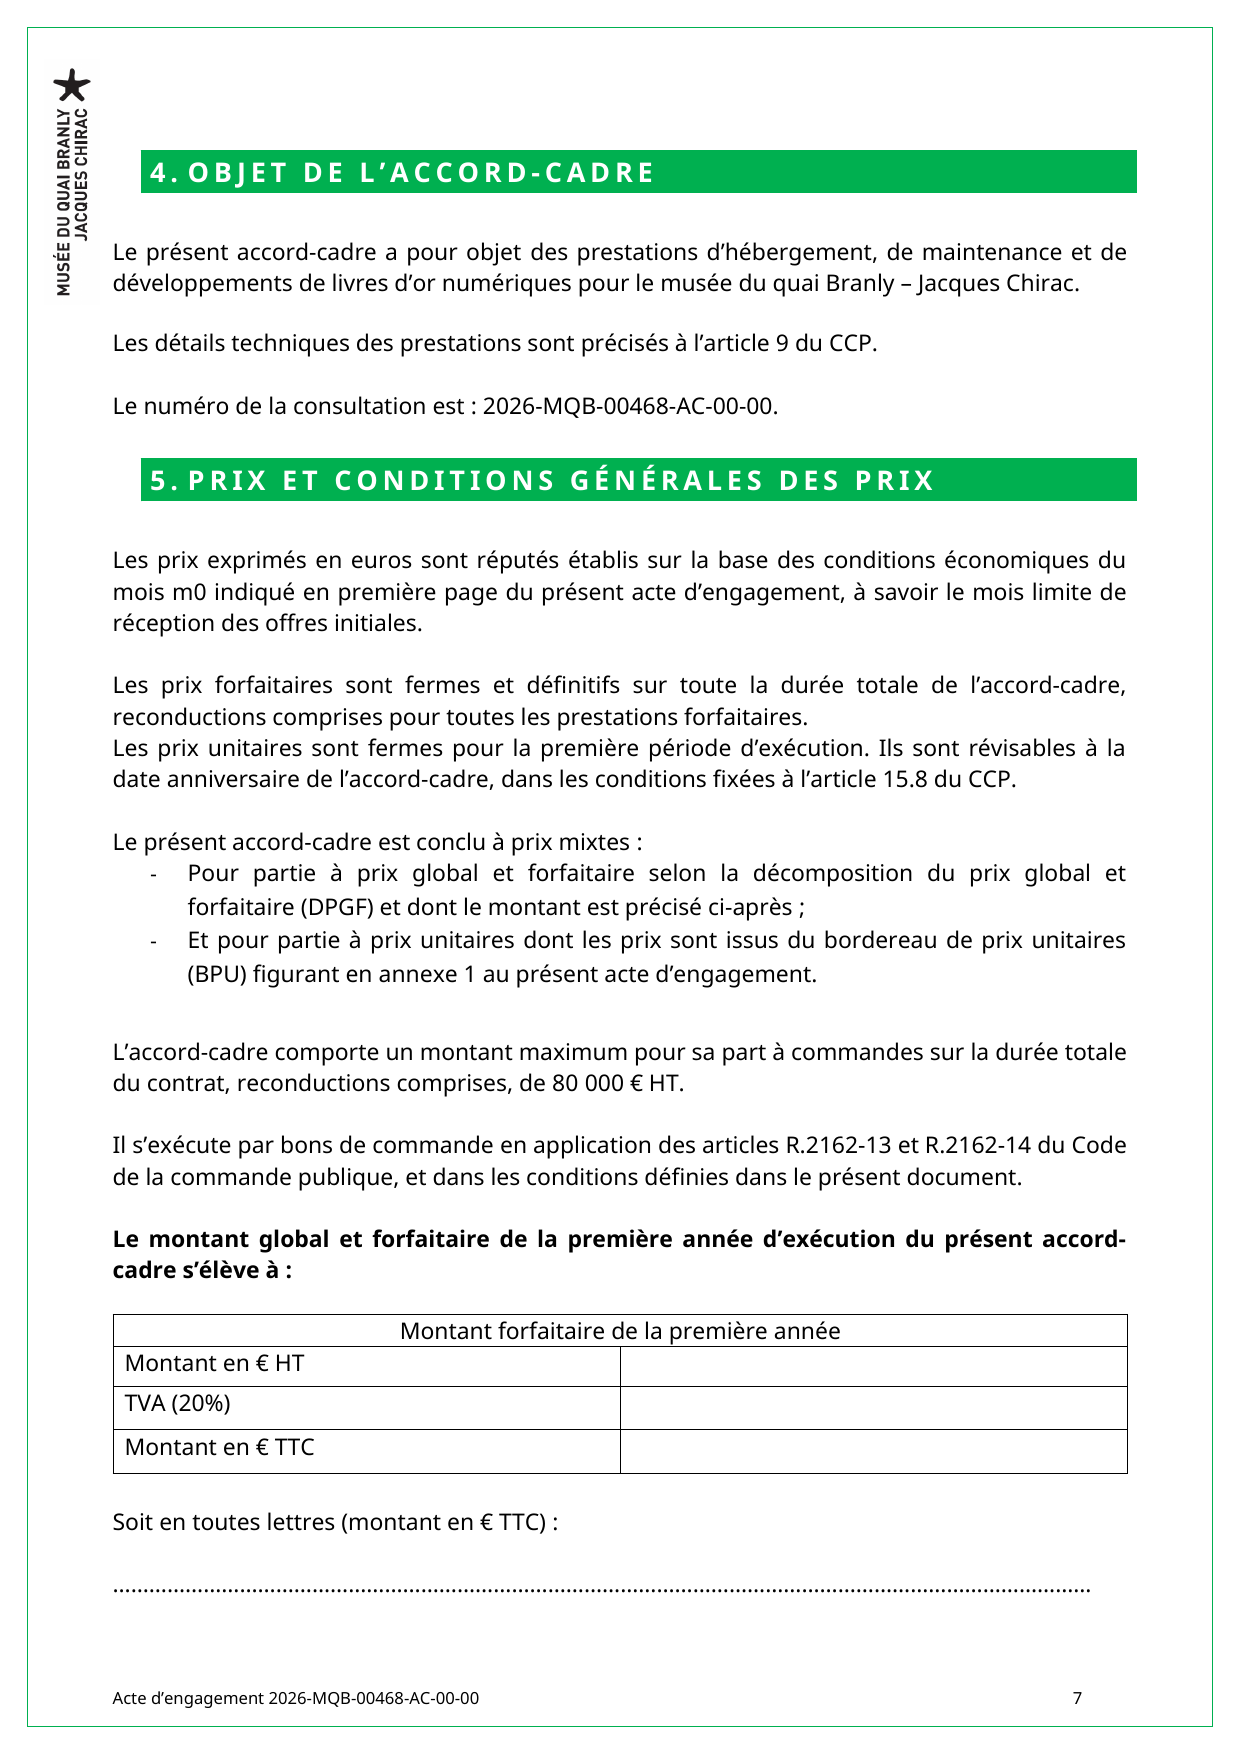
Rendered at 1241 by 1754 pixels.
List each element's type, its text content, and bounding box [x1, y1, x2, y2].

table_cell Montant en € TTC [114, 1430, 620, 1473]
table_cell Montant en € HT [114, 1347, 620, 1386]
text Les détails techniques des prestations sont précisés à l’article 9 du CCP. [112, 327, 1128, 358]
list Et pour partie à prix unitaires dont les prix sont issus du bordereau de prix unitaires (BPU) figurant en annexe 1 au présent acte d’engagement. [150, 924, 1128, 989]
text Le présent accord-cadre est conclu à prix mixtes : [112, 826, 1128, 857]
table_cell [621, 1347, 1127, 1386]
text Le numéro de la consultation est : 2026-MQB-00468-AC-00-00. [112, 389, 1128, 421]
title PRIX ET CONDITIONS GÉNÉRALES DES PRIX [142, 459, 1136, 500]
text Il s’exécute par bons de commande en application des articles R.2162-13 et R.2162-14 du Code de la commande publique, et dans les conditions définies dans le présent document. [112, 1129, 1128, 1192]
text L’accord-cadre comporte un montant maximum pour sa part à commandes sur la durée totale du contrat, reconductions comprises, de 80 000 € HT. [112, 1036, 1128, 1098]
table_cell TVA (20%) [114, 1387, 620, 1429]
text Soit en toutes lettres (montant en € TTC) : [112, 1506, 1128, 1537]
table_cell [621, 1387, 1127, 1429]
text ……………………………………………………………………………………………………………………………………………… [112, 1568, 1128, 1599]
text Les prix unitaires sont fermes pour la première période d’exécution. Ils sont révisables à la date anniversaire de l’accord-cadre, dans les conditions fixées à l’article 15.8 du CCP. [112, 732, 1128, 794]
text Les prix forfaitaires sont fermes et définitifs sur toute la durée totale de l’accord-cadre, reconductions comprises pour toutes les prestations forfaitaires. [112, 669, 1128, 732]
text Les prix exprimés en euros sont réputés établis sur la base des conditions économiques du mois m0 indiqué en première page du présent acte d’engagement, à savoir le mois limite de réception des offres initiales. [112, 544, 1128, 638]
title OBJET DE L’ACCORD-CADRE [142, 151, 1136, 192]
table_cell [621, 1430, 1127, 1473]
text Le présent accord-cadre a pour objet des prestations d’hébergement, de maintenance et de développements de livres d’or numériques pour le musée du quai Branly – Jacques Chirac. [112, 236, 1128, 299]
table_header Montant forfaitaire de la première année [114, 1315, 1127, 1346]
text Le montant global et forfaitaire de la première année d’exécution du présent accord-cadre s’élève à : [112, 1223, 1128, 1286]
list Pour partie à prix global et forfaitaire selon la décomposition du prix global et forfaitaire (DPGF) et dont le montant est précisé ci-après ; [150, 857, 1128, 922]
